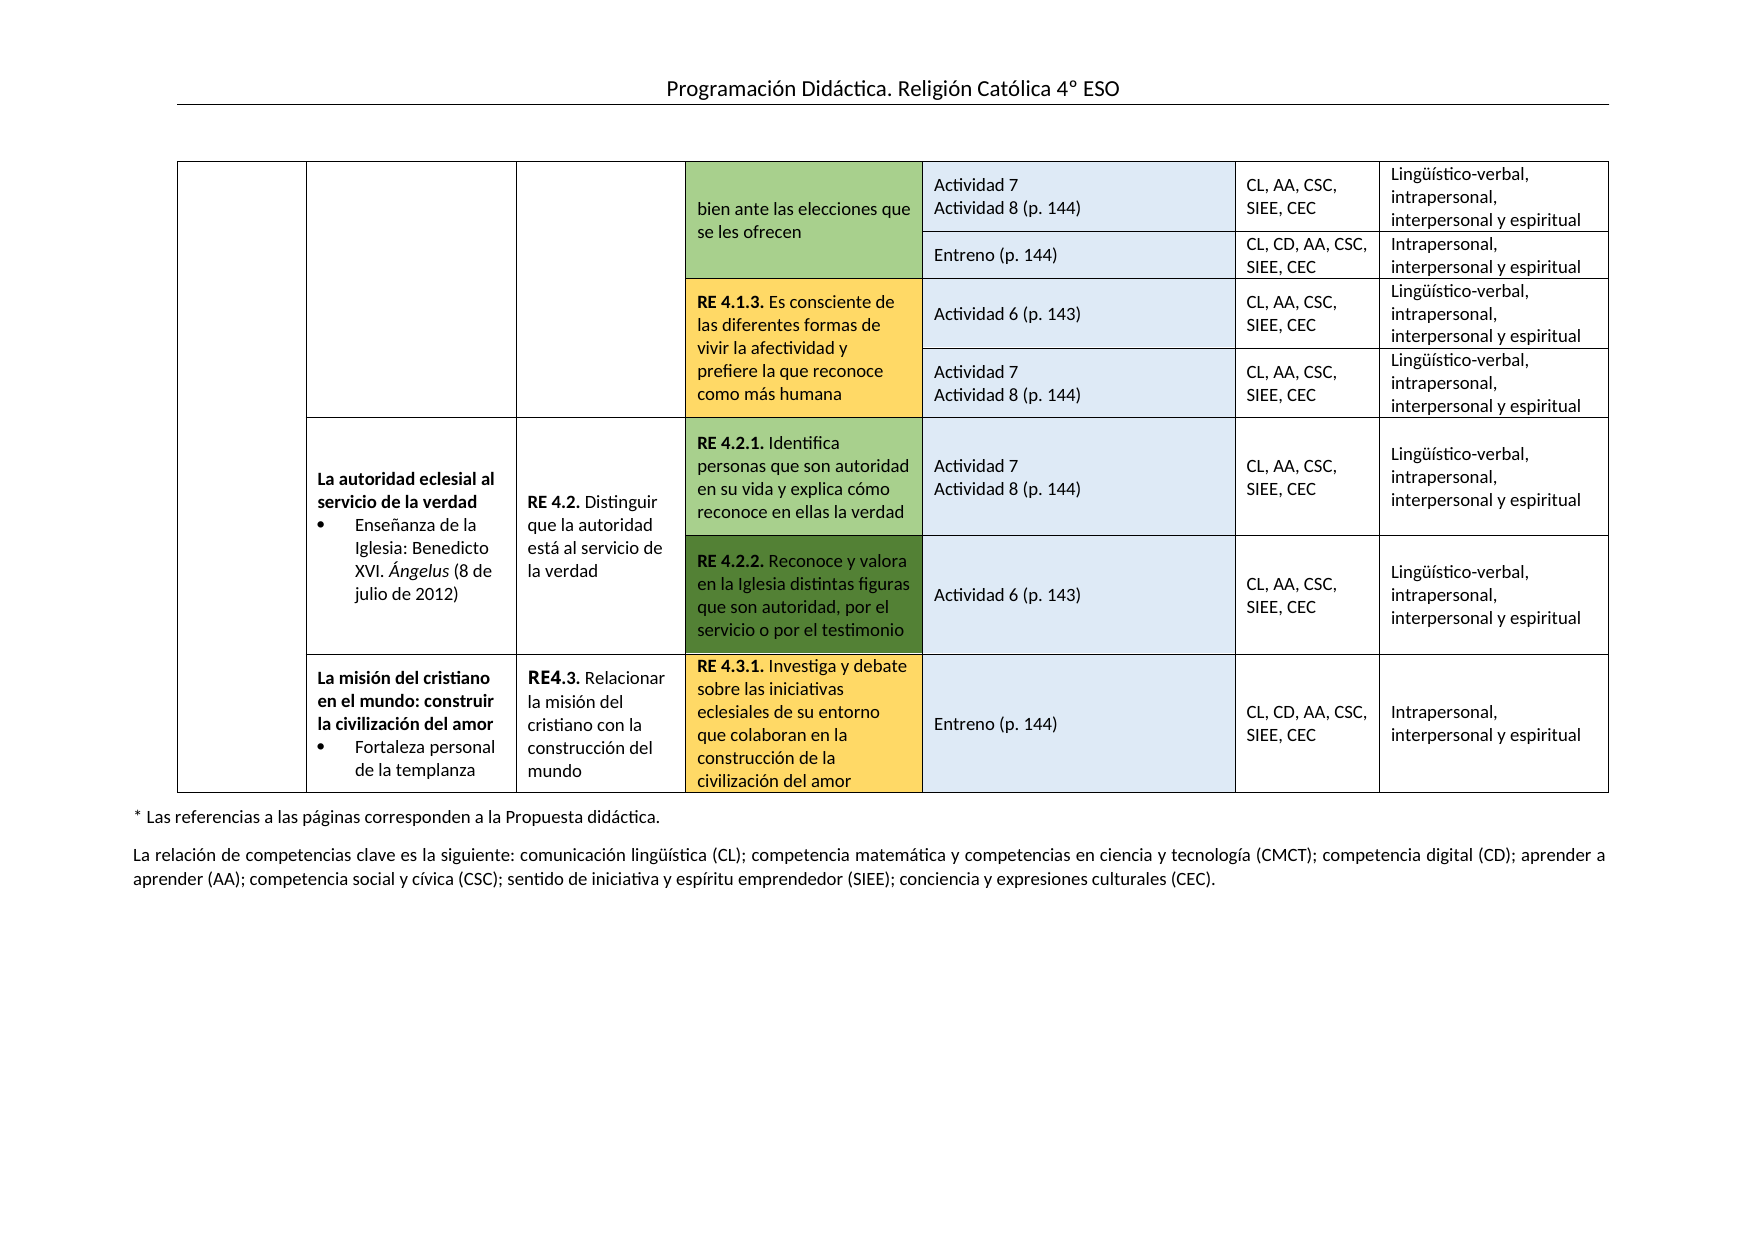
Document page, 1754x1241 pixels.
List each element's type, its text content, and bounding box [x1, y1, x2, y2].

table_cell RE 4.2.1. Identifica personas que son autoridad en su vida y explica cómo reconoce en ellas la verdad [686, 418, 922, 535]
table_cell Actividad 6 (p. 143) [923, 536, 1235, 653]
table_cell RE 4.3.1. Investiga y debate sobre las iniciativas eclesiales de su entorno que colaboran en la construcción de la civilización del amor [686, 655, 922, 792]
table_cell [686, 162, 922, 278]
table_cell Entreno (p. 144) [923, 655, 1235, 792]
table_cell CL, CD, AA, CSC, SIEE, CEC [1236, 655, 1379, 792]
table_cell Intrapersonal, interpersonal y espiritual [1380, 232, 1608, 278]
text * Las referencias a las páginas corresponden a la Propuesta didáctica. [133, 806, 1609, 828]
table_cell Entreno (p. 144) [923, 232, 1235, 278]
table_cell CL, AA, CSC, SIEE, CEC [1236, 349, 1379, 417]
table_cell Lingüístico-verbal, intrapersonal, interpersonal y espiritual [1380, 349, 1608, 417]
table_cell RE 4.1.3. Es consciente de las diferentes formas de vivir la afectividad y prefiere la que reconoce como más humana [686, 279, 922, 417]
table_cell Actividad 7 Actividad 8 (p. 144) [923, 162, 1235, 231]
table_cell Actividad 7 Actividad 8 (p. 144) [923, 349, 1235, 417]
table_cell CL, CD, AA, CSC, SIEE, CEC [1236, 232, 1379, 278]
table_cell CL, AA, CSC, SIEE, CEC [1236, 418, 1379, 535]
table_cell RE 4.2. Distinguir que la autoridad está al servicio de la verdad [517, 418, 685, 653]
table_cell La autoridad eclesial al servicio de la verdad Enseñanza de la Iglesia: Benedicto XVI. Ángelus (8 de julio de 2012) [307, 418, 516, 653]
table_cell Lingüístico-verbal, intrapersonal, interpersonal y espiritual [1380, 279, 1608, 347]
table_cell CL, AA, CSC, SIEE, CEC [1236, 536, 1379, 653]
table_cell Actividad 7 Actividad 8 (p. 144) [923, 418, 1235, 535]
table_cell Actividad 6 (p. 143) [923, 279, 1235, 347]
table_cell CL, AA, CSC, SIEE, CEC [1236, 279, 1379, 347]
table_cell Lingüístico-verbal, intrapersonal, interpersonal y espiritual [1380, 418, 1608, 535]
table_cell RE 4.2.2. Reconoce y valora en la Iglesia distintas figuras que son autoridad, por el servicio o por el testimonio [686, 536, 922, 653]
text La relación de competencias clave es la siguiente: comunicación lingüística (CL); competencia matemática y competencias en ciencia y tecnología (CMCT); competencia digital (CD); aprender a aprender (AA); competencia social y cívica (CSC); sentido de iniciativa y espíritu emprendedor (SIEE); conciencia y expresiones culturales (CEC). [133, 843, 1609, 890]
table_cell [1236, 162, 1379, 231]
table_cell RE4.3. Relacionar la misión del cristiano con la construcción del mundo [517, 655, 685, 792]
table_cell Lingüístico-verbal, intrapersonal, interpersonal y espiritual [1380, 536, 1608, 653]
table_cell Intrapersonal, interpersonal y espiritual [1380, 655, 1608, 792]
table_cell La misión del cristiano en el mundo: construir la civilización del amor Fortaleza personal de la templanza [307, 655, 516, 792]
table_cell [1380, 162, 1608, 231]
